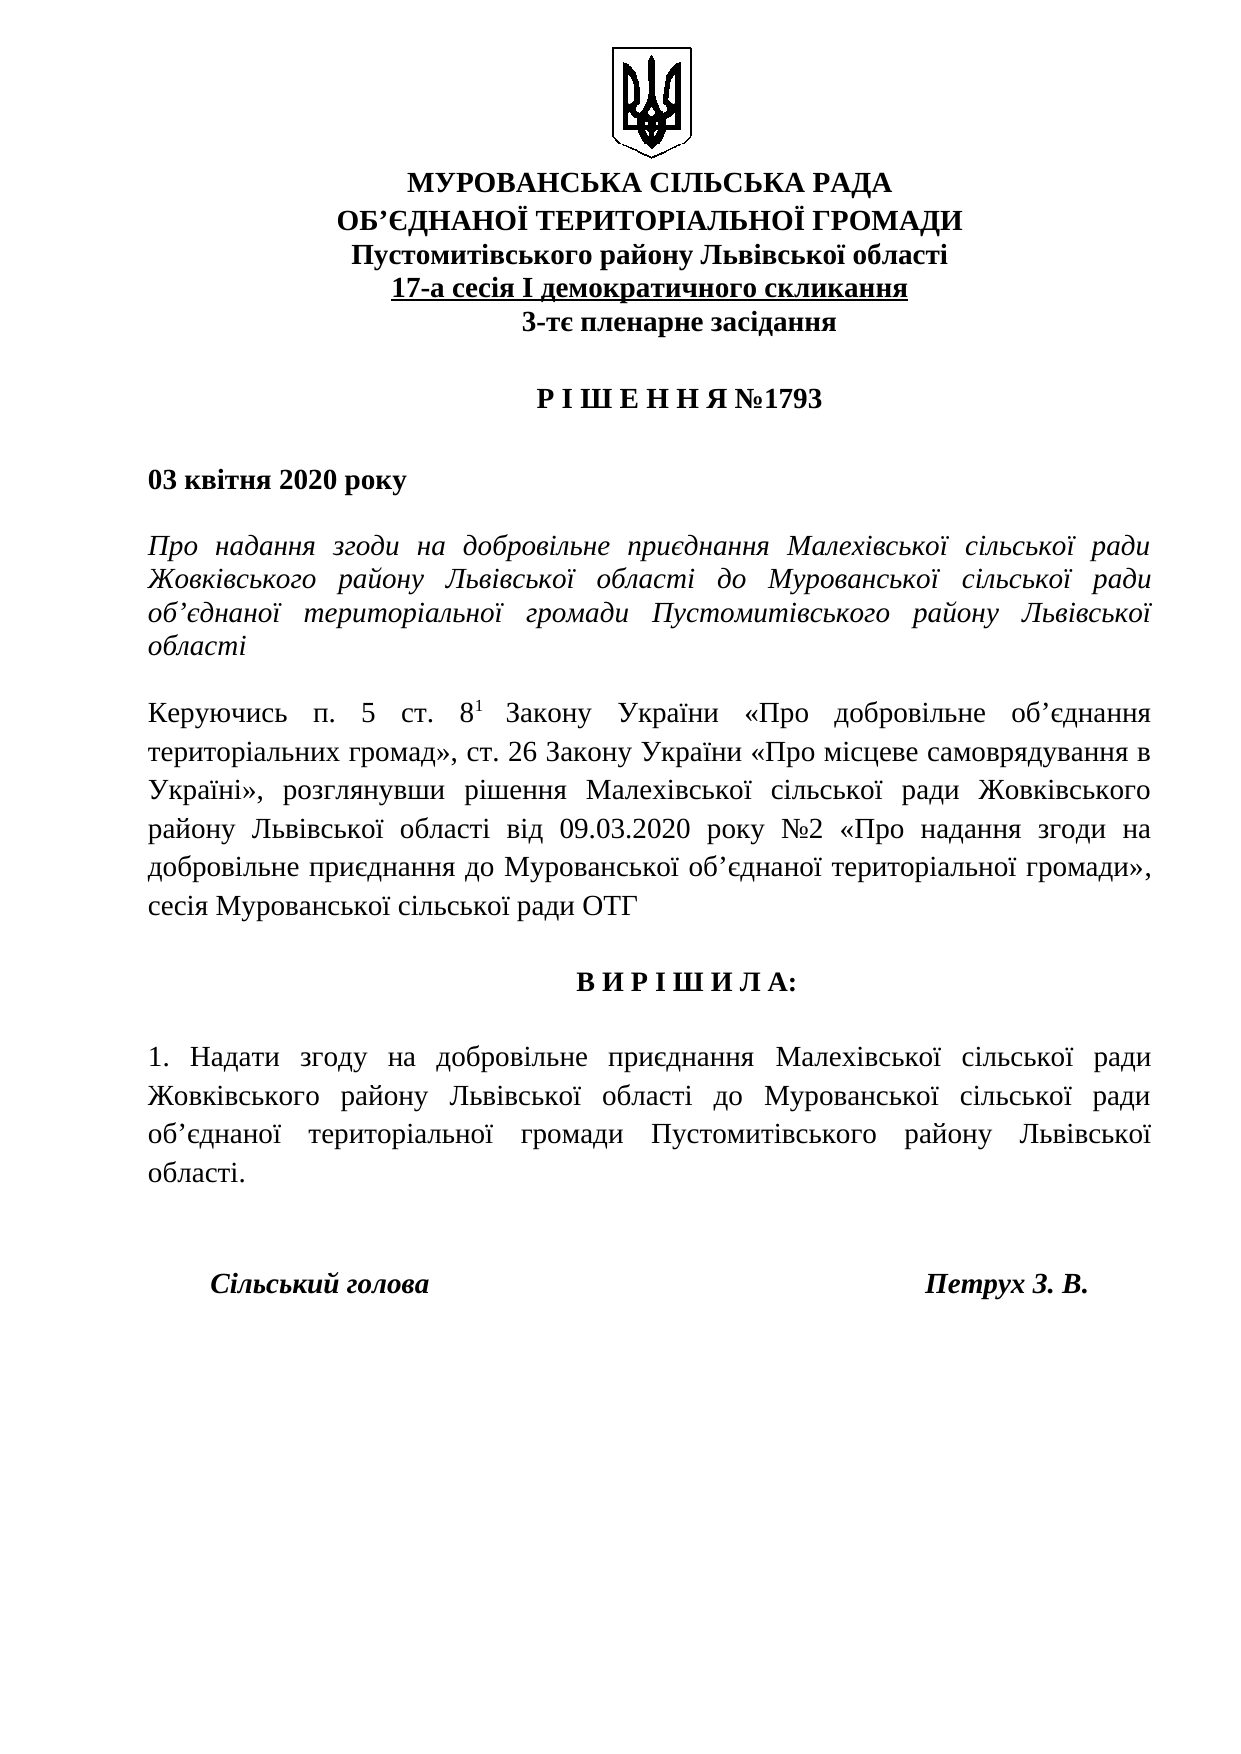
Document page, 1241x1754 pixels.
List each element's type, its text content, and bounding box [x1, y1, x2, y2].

text 17-а сесія І демократичного скликання [148, 270, 1152, 304]
text В И Р І Ш И Л А: [148, 965, 1152, 998]
text 03 квітня 2020 року [148, 462, 1152, 495]
text Пустомитівського району Львівської області [148, 237, 1152, 270]
picture [608, 47, 697, 160]
text Про надання згоди на добровільне приєднання Малехівської сільської ради Жовківського району Львівської області до Мурованської сільської ради об’єднаної територіальної громади Пустомитівського району Львівської області [148, 528, 1152, 662]
text Р І Ш Е Н Н Я №1793 [148, 381, 1211, 415]
text ОБ’ЄДНАНОЇ ТЕРИТОРІАЛЬНОЇ ГРОМАДИ [148, 203, 1152, 237]
text 1. Надати згоду на добровільне приєднання Малехівської сільської ради Жовківського району Львівської області до Мурованської сільської ради об’єднаної територіальної громади Пустомитівського району Львівської області. [148, 1039, 1152, 1189]
text 3-тє пленарне засідання [148, 304, 1211, 337]
text Керуючись п. 5 ст. 81 Закону України «Про добровільне об’єднання територіальних громад», ст. 26 Закону України «Про місцеве самоврядування в Україні», розглянувши рішення Малехівської сільської ради Жовківського району Львівської області від 09.03.2020 року №2 «Про надання згоди на добровільне приєднання до Мурованської об’єднаної територіальної громади», сесія Мурованської сільської ради ОТГ [148, 695, 1152, 922]
text МУРОВАНСЬКА СІЛЬСЬКА РАДА [148, 44, 1152, 198]
text Сільський голова Петрух З. В. [148, 1266, 1152, 1299]
